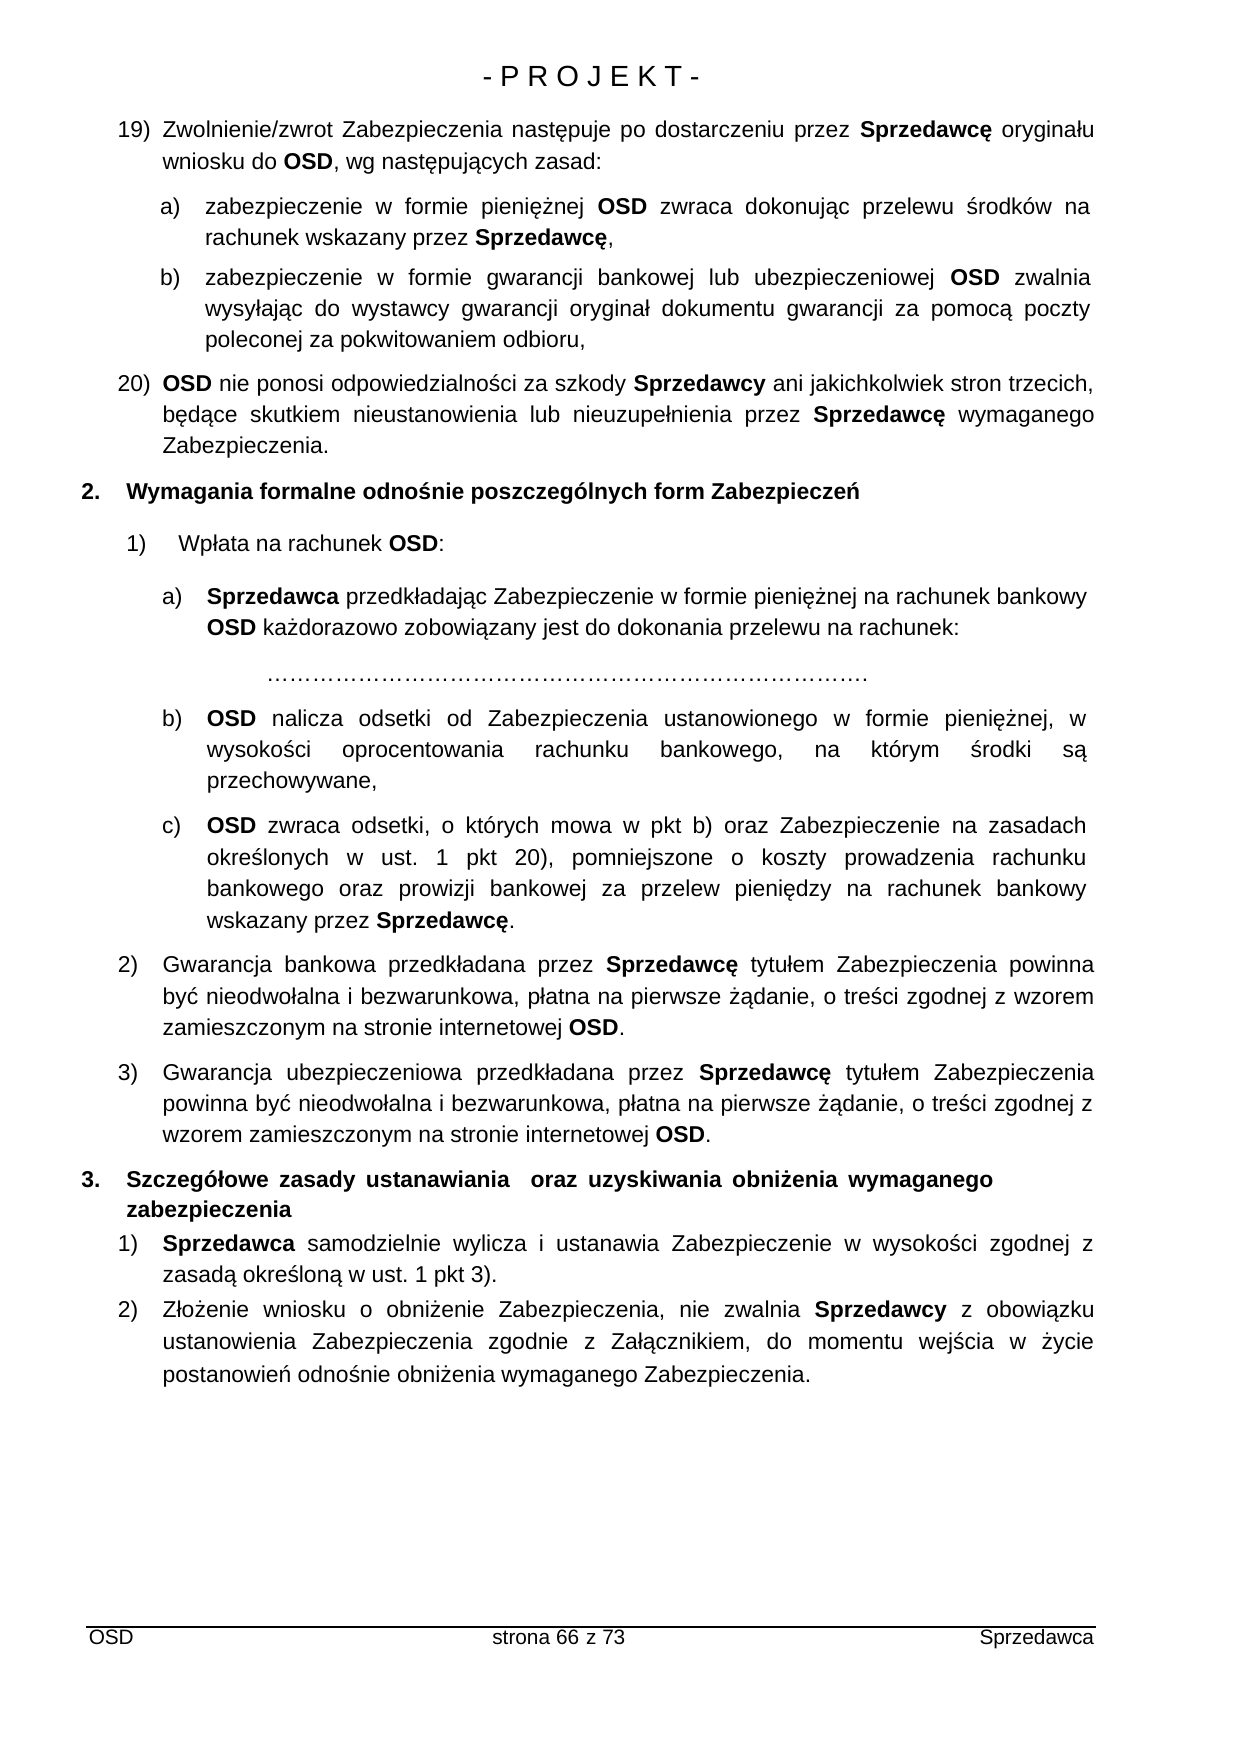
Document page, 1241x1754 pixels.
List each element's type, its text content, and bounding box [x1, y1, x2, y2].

list Gwarancja bankowa przedkładana przez Sprzedawcę tytułem Zabezpieczenia powinna być nieodwołalna i bezwarunkowa, płatna na pierwsze żądanie, o treści zgodnej z wzorem zamieszczonym na stronie internetowej OSD. [118, 951, 1094, 1041]
list OSD nie ponosi odpowiedzialności za szkody Sprzedawcy ani jakichkolwiek stron trzecich, będące skutkiem nieustanowienia lub nieuzupełnienia przez Sprzedawcę wymaganego Zabezpieczenia. [117, 370, 1094, 459]
list OSD nalicza odsetki od Zabezpieczenia ustanowionego w formie pieniężnej, w wysokości oprocentowania rachunku bankowego, na którym środki są przechowywane, [162, 705, 1087, 794]
list OSD zwraca odsetki, o których mowa w pkt b) oraz Zabezpieczenie na zasadach określonych w ust. 1 pkt 20), pomniejszone o koszty prowadzenia rachunku bankowego oraz prowizji bankowej za przelew pieniędzy na rachunek bankowy wskazany przez Sprzedawcę. [162, 812, 1087, 933]
list Gwarancja ubezpieczeniowa przedkładana przez Sprzedawcę tytułem Zabezpieczenia powinna być nieodwołalna i bezwarunkowa, płatna na pierwsze żądanie, o treści zgodnej z wzorem zamieszczonym na stronie internetowej OSD. [118, 1058, 1094, 1147]
list Sprzedawca samodzielnie wylicza i ustanawia Zabezpieczenie w wysokości zgodnej z zasadą określoną w ust. 1 pkt 3). [118, 1229, 1094, 1287]
list Zwolnienie/zwrot Zabezpieczenia następuje po dostarczeniu przez Sprzedawcę oryginału wniosku do OSD, wg następujących zasad: [117, 116, 1094, 174]
list zabezpieczenie w formie gwarancji bankowej lub ubezpieczeniowej OSD zwalnia wysyłając do wystawcy gwarancji oryginał dokumentu gwarancji za pomocą poczty poleconej za pokwitowaniem odbioru, [160, 264, 1091, 353]
list Sprzedawca przedkładając Zabezpieczenie w formie pieniężnej na rachunek bankowy OSD każdorazowo zobowiązany jest do dokonania przelewu na rachunek: [162, 583, 1087, 641]
text ……………………………………………………………………. [266, 659, 1094, 686]
list zabezpieczenie w formie pieniężnej OSD zwraca dokonując przelewu środków na rachunek wskazany przez Sprzedawcę, [160, 193, 1091, 250]
list Szczegółowe zasady ustanawiania oraz uzyskiwania obniżenia wymaganego zabezpieczenia [81, 1166, 994, 1222]
list Złożenie wniosku o obniżenie Zabezpieczenia, nie zwalnia Sprzedawcy z obowiązku ustanowienia Zabezpieczenia zgodnie z Załącznikiem, do momentu wejścia w życie postanowień odnośnie obniżenia wymaganego Zabezpieczenia. [118, 1296, 1094, 1388]
text 1) Wpłata na rachunek OSD: [126, 530, 994, 557]
list Wymagania formalne odnośnie poszczególnych form Zabezpieczeń [81, 478, 994, 504]
